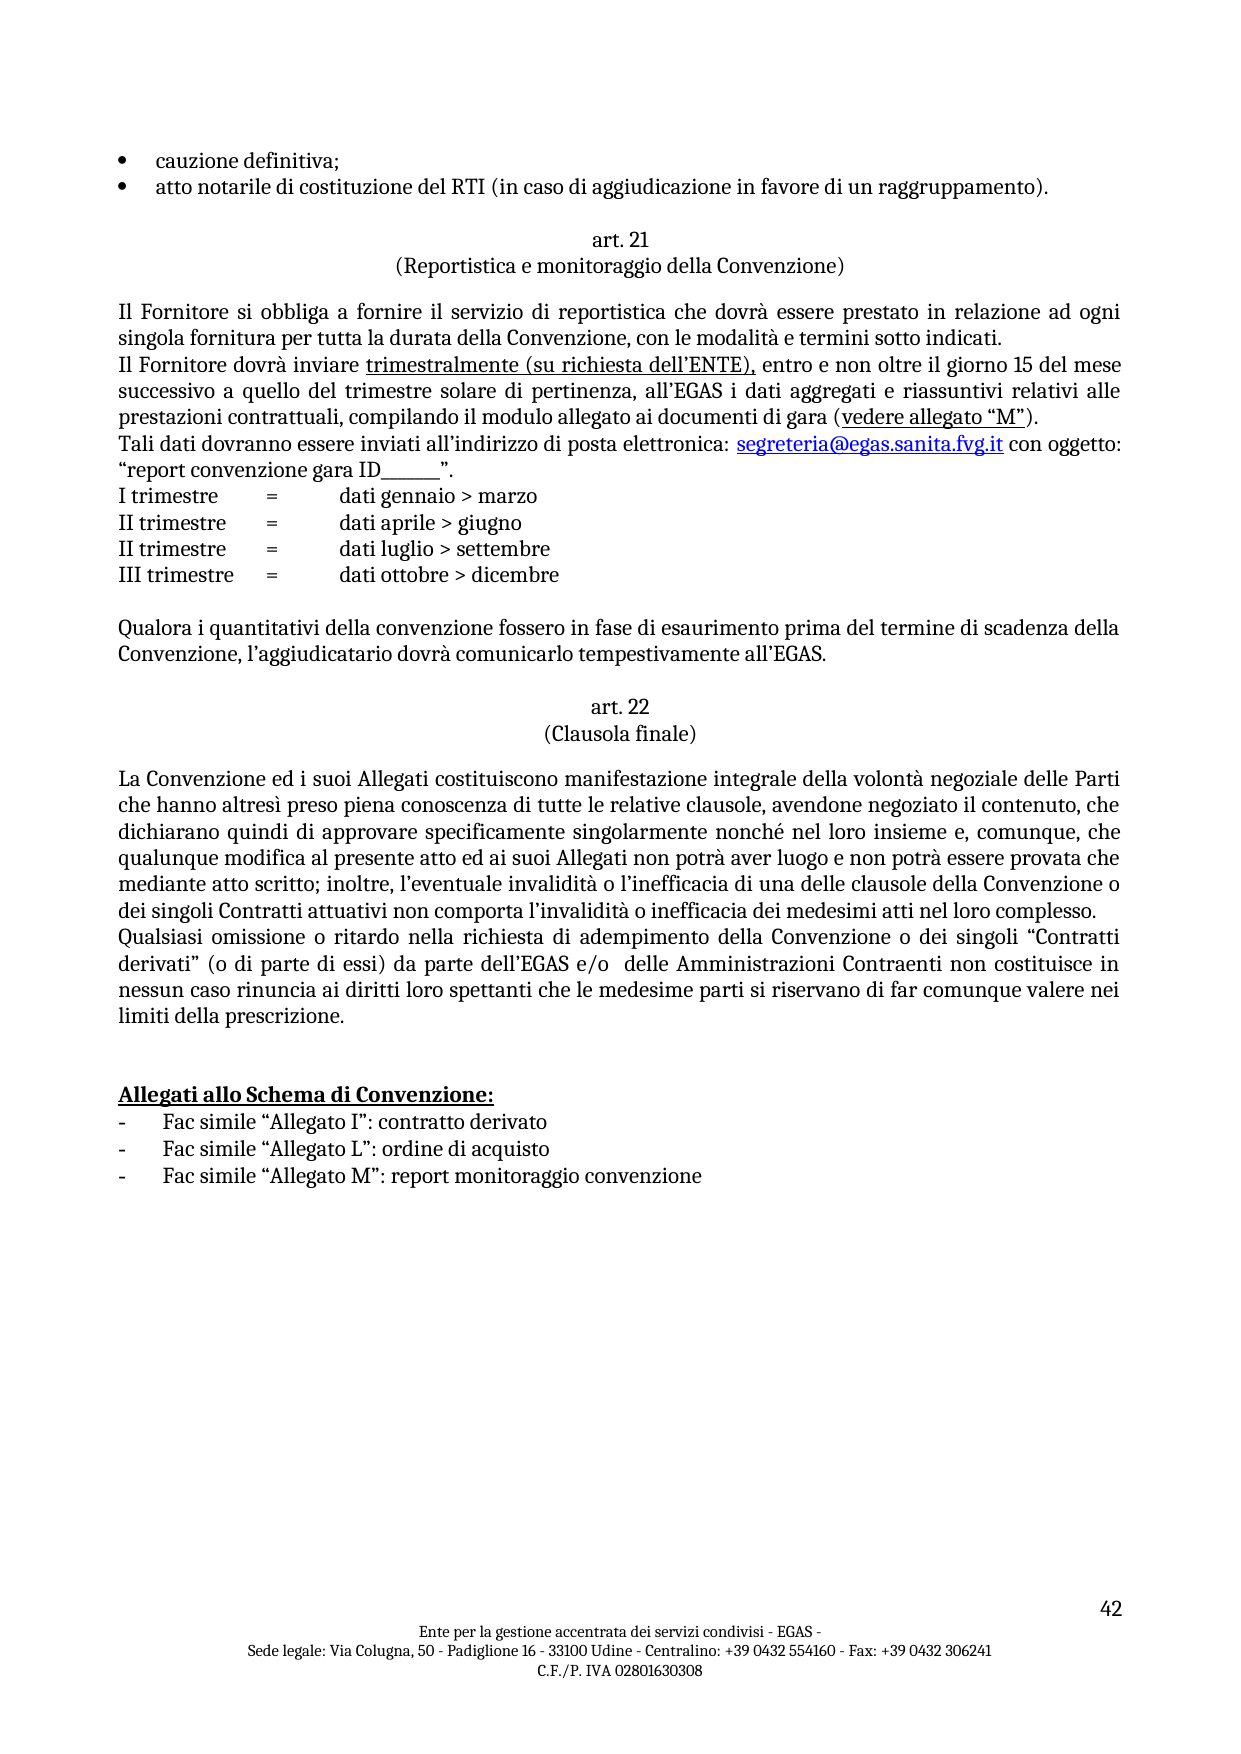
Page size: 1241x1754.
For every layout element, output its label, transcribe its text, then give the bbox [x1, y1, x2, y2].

text art. 21 [118, 227, 1122, 253]
text III trimestre = dati ottobre > dicembre [118, 562, 1122, 588]
text Tali dati dovranno essere inviati all’indirizzo di posta elettronica: segreteria@egas.sanita.fvg.it con oggetto: “report convenzione gara ID_______”. [118, 430, 1122, 483]
text (Reportistica e monitoraggio della Convenzione) [118, 253, 1122, 279]
text Il Fornitore si obbliga a fornire il servizio di reportistica che dovrà essere prestato in relazione ad ogni singola fornitura per tutta la durata della Convenzione, con le modalità e termini sotto indicati. [118, 299, 1122, 351]
text (Clausola finale) [118, 720, 1122, 747]
list atto notarile di costituzione del RTI (in caso di aggiudicazione in favore di un raggruppamento). [118, 174, 1122, 200]
list cauzione definitiva; [118, 148, 1122, 174]
text Qualora i quantitativi della convenzione fossero in fase di esaurimento prima del termine di scadenza della Convenzione, l’aggiudicatario dovrà comunicarlo tempestivamente all’EGAS. [118, 615, 1122, 668]
list Fac simile “Allegato L”: ordine di acquisto [118, 1136, 1122, 1163]
text La Convenzione ed i suoi Allegati costituiscono manifestazione integrale della volontà negoziale delle Parti che hanno altresì preso piena conoscenza di tutte le relative clausole, avendone negoziato il contenuto, che dichiarano quindi di approvare specificamente singolarmente nonché nel loro insieme e, comunque, che qualunque modifica al presente atto ed ai suoi Allegati non potrà aver luogo e non potrà essere provata che mediante atto scritto; inoltre, l’eventuale invalidità o l’inefficacia di una delle clausole della Convenzione o dei singoli Contratti attuativi non comporta l’invalidità o inefficacia dei medesimi atti nel loro complesso. [118, 766, 1122, 924]
text Allegati allo Schema di Convenzione: [118, 1082, 1122, 1108]
list Fac simile “Allegato M”: report monitoraggio convenzione [118, 1163, 1122, 1190]
list Fac simile “Allegato I”: contratto derivato [118, 1108, 1122, 1136]
text II trimestre = dati aprile > giugno [118, 509, 1122, 536]
text II trimestre = dati luglio > settembre [118, 536, 1122, 562]
text Il Fornitore dovrà inviare trimestralmente (su richiesta dell’ENTE), entro e non oltre il giorno 15 del mese successivo a quello del trimestre solare di pertinenza, all’EGAS i dati aggregati e riassuntivi relativi alle prestazioni contrattuali, compilando il modulo allegato ai documenti di gara (vedere allegato “M”). [118, 351, 1122, 430]
text Qualsiasi omissione o ritardo nella richiesta di adempimento della Convenzione o dei singoli “Contratti derivati” (o di parte di essi) da parte dell’EGAS e/o delle Amministrazioni Contraenti non costituisce in nessun caso rinuncia ai diritti loro spettanti che le medesime parti si riservano di far comunque valere nei limiti della prescrizione. [118, 924, 1122, 1029]
text art. 22 [118, 694, 1122, 720]
text I trimestre = dati gennaio > marzo [118, 483, 1122, 509]
